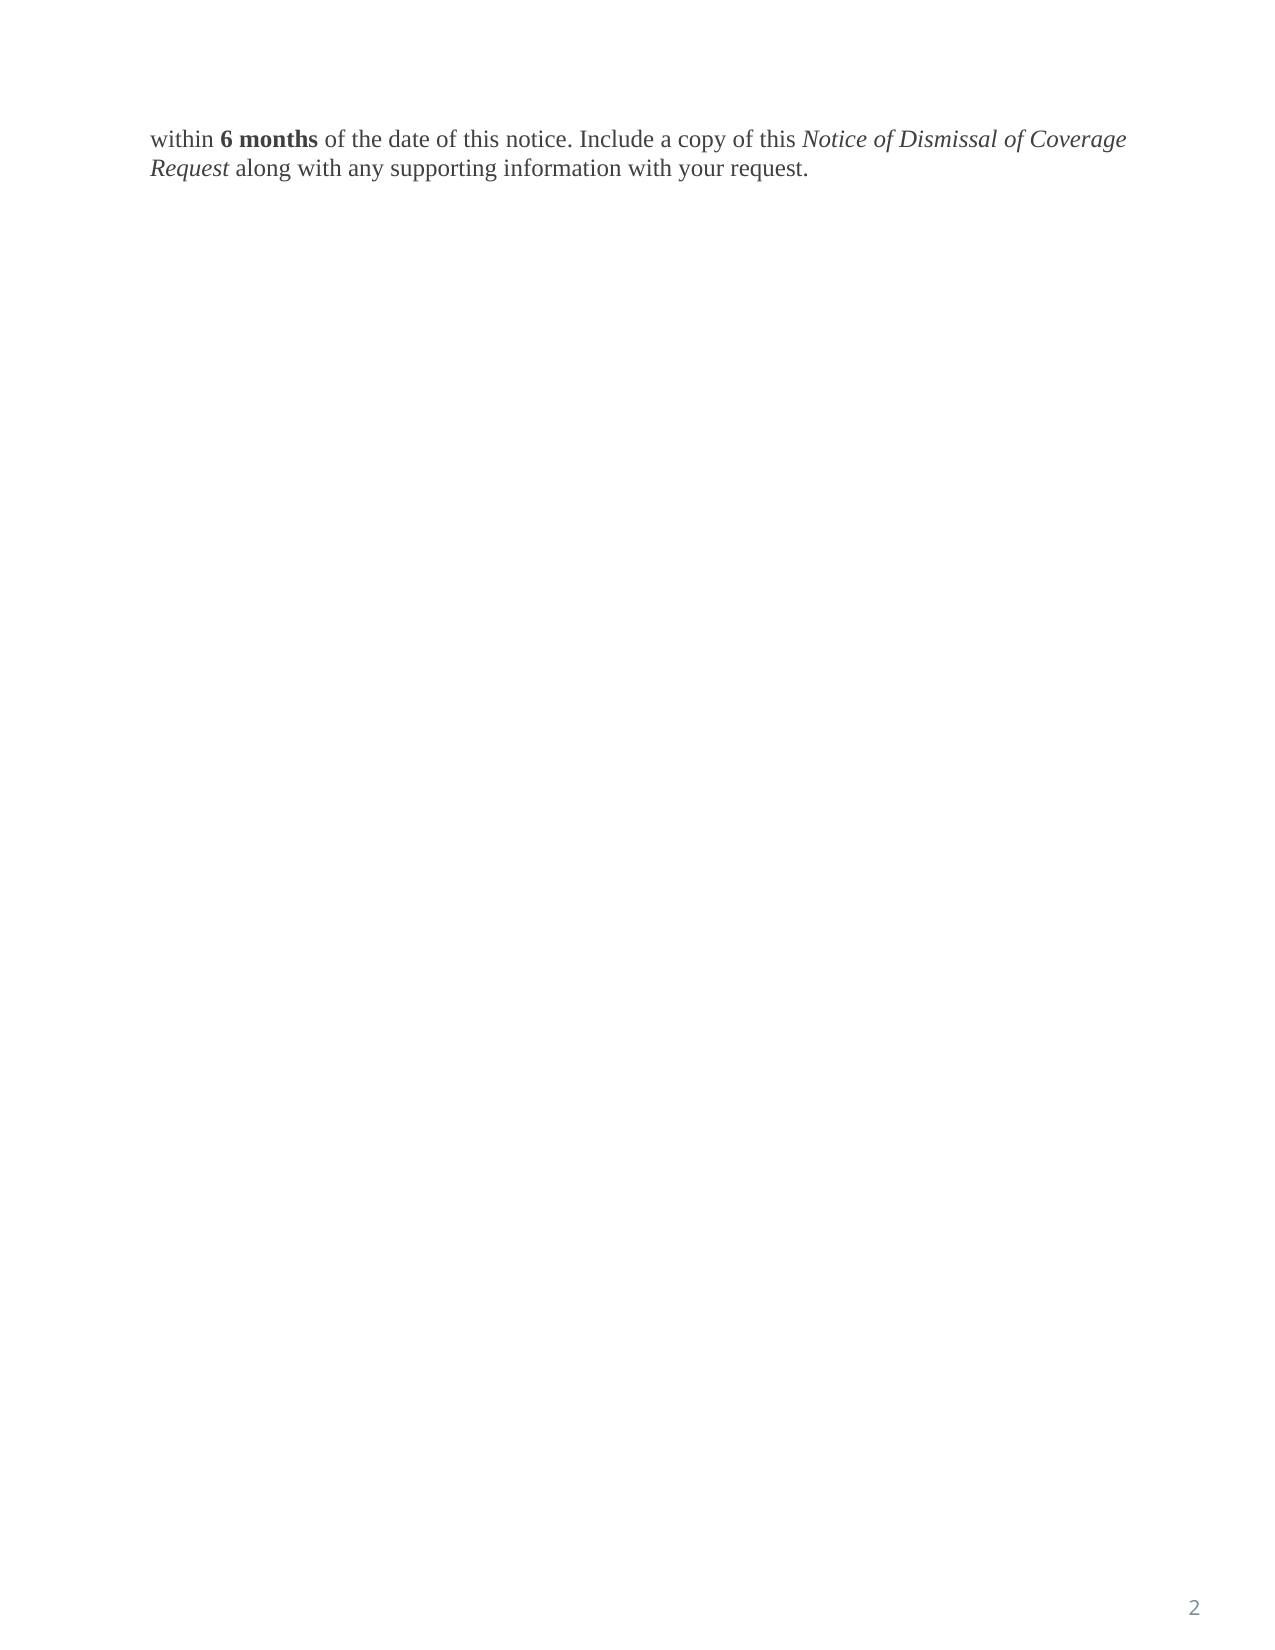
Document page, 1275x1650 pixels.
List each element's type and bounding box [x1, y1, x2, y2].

list [112, 124, 1200, 182]
